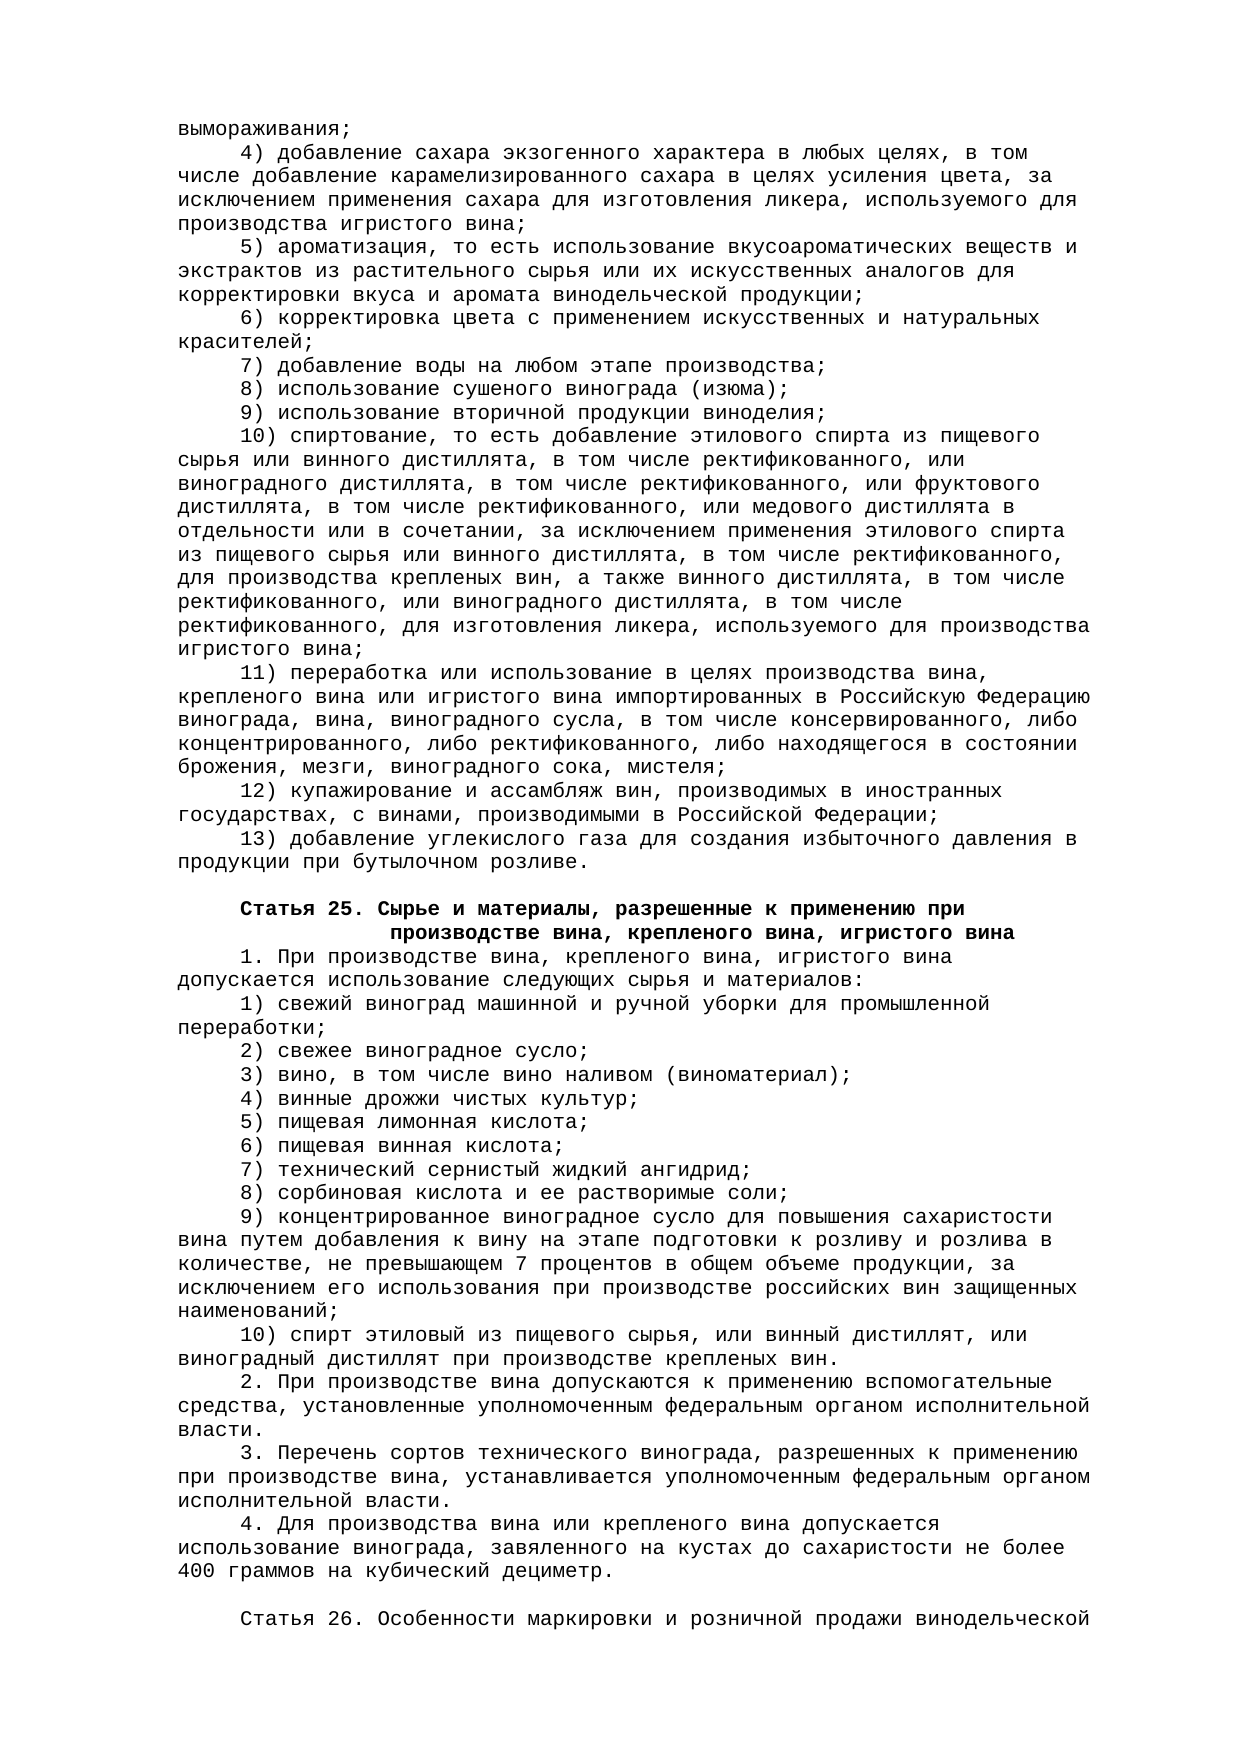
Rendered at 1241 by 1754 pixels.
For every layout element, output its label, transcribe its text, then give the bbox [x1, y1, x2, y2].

text винограда, вина, виноградного сусла, в том числе консервированного, либо [177, 709, 1152, 733]
text производства игристого вина; [177, 213, 1152, 236]
text использование винограда, завяленного на кустах до сахаристости не более [177, 1537, 1152, 1561]
text корректировки вкуса и аромата винодельческой продукции; [177, 284, 1152, 307]
text вымораживания; [177, 118, 1152, 142]
text концентрированного, либо ректификованного, либо находящегося в состоянии [177, 733, 1152, 757]
text 2) свежее виноградное сусло; [177, 1040, 1152, 1064]
text 6) корректировка цвета с применением искусственных и натуральных [177, 307, 1152, 331]
text 7) добавление воды на любом этапе производства; [177, 354, 1152, 378]
text сырья или винного дистиллята, в том числе ректификованного, или [177, 449, 1152, 473]
text 2. При производстве вина допускаются к применению вспомогательные [177, 1371, 1152, 1395]
text 4) добавление сахара экзогенного характера в любых целях, в том [177, 142, 1152, 165]
text числе добавление карамелизированного сахара в целях усиления цвета, за [177, 165, 1152, 189]
text 4) винные дрожжи чистых культур; [177, 1088, 1152, 1111]
text 10) спиртование, то есть добавление этилового спирта из пищевого [177, 426, 1152, 449]
text 3. Перечень сортов технического винограда, разрешенных к применению [177, 1442, 1152, 1466]
text 7) технический сернистый жидкий ангидрид; [177, 1158, 1152, 1182]
text дистиллята, в том числе ректификованного, или медового дистиллята в [177, 496, 1152, 520]
text 3) вино, в том числе вино наливом (виноматериал); [177, 1064, 1152, 1088]
text 1. При производстве вина, крепленого вина, игристого вина [177, 946, 1152, 969]
text 9) использование вторичной продукции виноделия; [177, 402, 1152, 426]
text 9) концентрированное виноградное сусло для повышения сахаристости [177, 1206, 1152, 1229]
text производстве вина, крепленого вина, игристого вина [177, 922, 1152, 946]
text 10) спирт этиловый из пищевого сырья, или винный дистиллят, или [177, 1324, 1152, 1348]
text красителей; [177, 331, 1152, 354]
text экстрактов из растительного сырья или их искусственных аналогов для [177, 260, 1152, 284]
text 1) свежий виноград машинной и ручной уборки для промышленной [177, 993, 1152, 1017]
text власти. [177, 1419, 1152, 1442]
text количестве, не превышающем 7 процентов в общем объеме продукции, за [177, 1253, 1152, 1277]
text ректификованного, для изготовления ликера, используемого для производства [177, 615, 1152, 638]
text виноградный дистиллят при производстве крепленых вин. [177, 1348, 1152, 1371]
text 400 граммов на кубический дециметр. [177, 1561, 1152, 1584]
text ректификованного, или виноградного дистиллята, в том числе [177, 591, 1152, 615]
text 4. Для производства вина или крепленого вина допускается [177, 1513, 1152, 1537]
text для производства крепленых вин, а также винного дистиллята, в том числе [177, 567, 1152, 591]
text вина путем добавления к вину на этапе подготовки к розливу и розлива в [177, 1229, 1152, 1253]
text переработки; [177, 1017, 1152, 1040]
text государствах, с винами, производимыми в Российской Федерации; [177, 804, 1152, 827]
text наименований; [177, 1300, 1152, 1324]
text продукции при бутылочном розливе. [177, 851, 1152, 875]
text 13) добавление углекислого газа для создания избыточного давления в [177, 827, 1152, 851]
text крепленого вина или игристого вина импортированных в Российскую Федерацию [177, 686, 1152, 709]
text 5) ароматизация, то есть использование вкусоароматических веществ и [177, 236, 1152, 260]
text 5) пищевая лимонная кислота; [177, 1111, 1152, 1135]
text 12) купажирование и ассамбляж вин, производимых в иностранных [177, 780, 1152, 804]
text средства, установленные уполномоченным федеральным органом исполнительной [177, 1395, 1152, 1419]
text 11) переработка или использование в целях производства вина, [177, 662, 1152, 686]
text из пищевого сырья или винного дистиллята, в том числе ректификованного, [177, 544, 1152, 567]
text отдельности или в сочетании, за исключением применения этилового спирта [177, 520, 1152, 544]
text исключением его использования при производстве российских вин защищенных [177, 1277, 1152, 1300]
text допускается использование следующих сырья и материалов: [177, 969, 1152, 993]
text при производстве вина, устанавливается уполномоченным федеральным органом [177, 1466, 1152, 1489]
text Статья 26. Особенности маркировки и розничной продажи винодельческой [177, 1608, 1152, 1631]
text игристого вина; [177, 638, 1152, 662]
text виноградного дистиллята, в том числе ректификованного, или фруктового [177, 473, 1152, 496]
text исполнительной власти. [177, 1489, 1152, 1513]
text брожения, мезги, виноградного сока, мистеля; [177, 757, 1152, 780]
text исключением применения сахара для изготовления ликера, используемого для [177, 189, 1152, 213]
text 8) сорбиновая кислота и ее растворимые соли; [177, 1182, 1152, 1206]
text Статья 25. Сырье и материалы, разрешенные к применению при [177, 898, 1152, 922]
text 6) пищевая винная кислота; [177, 1135, 1152, 1158]
text 8) использование сушеного винограда (изюма); [177, 378, 1152, 402]
